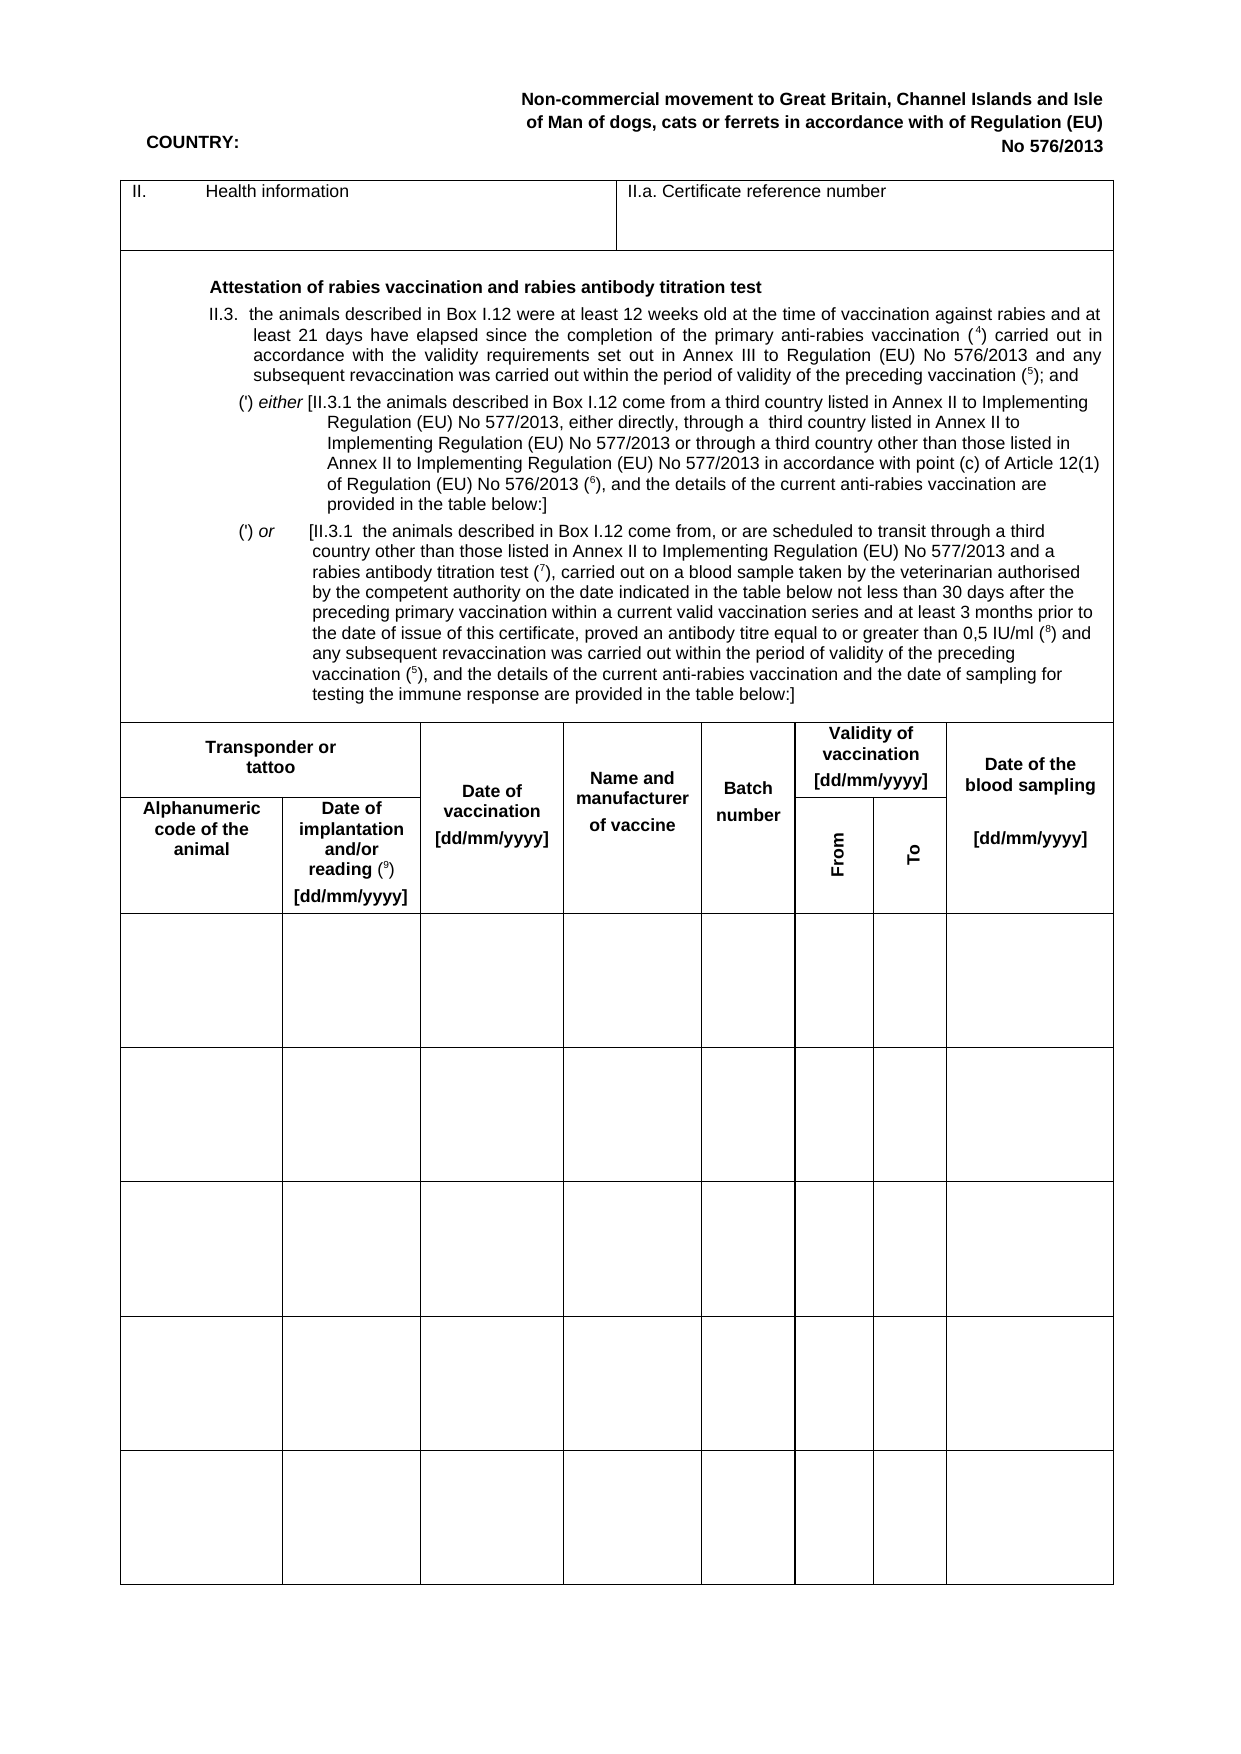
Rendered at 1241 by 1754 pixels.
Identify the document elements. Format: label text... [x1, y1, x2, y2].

table_cell [421, 1451, 563, 1584]
text Non-commercial movement to Great Britain, Channel Islands and Isle of Man of dogs, cats or ferrets in accordance with of Regulation (EU) No 576/2013 [500, 89, 1103, 156]
table_header II. Health information [121, 181, 616, 249]
table_cell [947, 1048, 1113, 1181]
table_cell [121, 1048, 282, 1181]
table_cell [947, 914, 1113, 1047]
table_cell From [796, 798, 873, 912]
table_cell [702, 1182, 794, 1316]
table_cell Transponder or tattoo [121, 723, 420, 797]
table_cell Attestation of rabies vaccination and rabies antibody titration test II.3. the animals described in Box I.12 were at least 12 weeks old at the time of vaccination against rabies and at least 21 days have elapsed since the completion of the primary anti-rabies vaccination (4) carried out in accordance with the validity requirements set out in Annex III to Regulation (EU) No 576/2013 and any subsequent revaccination was carried out within the period of validity of the preceding vaccination (5); and (') either [II.3.1 the animals described in Box I.12 come from a third country listed in Annex II to Implementing Regulation (EU) No 577/2013, either directly, through a third country listed in Annex II to Implementing Regulation (EU) No 577/2013 or through a third country other than those listed in Annex II to Implementing Regulation (EU) No 577/2013 in accordance with point (c) of Article 12(1) of Regulation (EU) No 576/2013 (6), and the details of the current anti-rabies vaccination are provided in the table below:] (') or [II.3.1 the animals described in Box I.12 come from, or are scheduled to transit through a third country other than those listed in Annex II to Implementing Regulation (EU) No 577/2013 and a rabies antibody titration test (7), carried out on a blood sample taken by the veterinarian authorised by the competent authority on the date indicated in the table below not less than 30 days after the preceding primary vaccination within a current valid vaccination series and at least 3 months prior to the date of issue of this certificate, proved an antibody titre equal to or greater than 0,5 IU/ml (8) and any subsequent revaccination was carried out within the period of validity of the preceding vaccination (5), and the details of the current anti-rabies vaccination and the date of sampling for testing the immune response are provided in the table below:] [121, 251, 1113, 722]
table_cell [564, 1182, 701, 1316]
table_cell [121, 914, 282, 1047]
table_cell [421, 1048, 563, 1181]
table_cell [564, 1317, 701, 1450]
table_cell [283, 1048, 420, 1181]
table_cell Name and manufacturer of vaccine [564, 723, 701, 912]
table_cell [421, 1182, 563, 1316]
table_cell Date of implantation and/or reading (9) [dd/mm/yyyy] [283, 798, 420, 912]
table_cell [702, 914, 794, 1047]
table_cell [947, 1451, 1113, 1584]
table_cell [121, 1182, 282, 1316]
table_cell [421, 914, 563, 1047]
table_cell [874, 1048, 946, 1181]
table_cell [874, 1317, 946, 1450]
table_cell [947, 1317, 1113, 1450]
table_cell [564, 914, 701, 1047]
table_cell To [874, 798, 946, 912]
table_cell [796, 1048, 873, 1181]
table_cell [564, 1048, 701, 1181]
table_cell [796, 1451, 873, 1584]
table_cell [421, 1317, 563, 1450]
table_cell [874, 1451, 946, 1584]
table_cell [702, 1451, 794, 1584]
table_cell [796, 1317, 873, 1450]
table_cell [796, 1182, 873, 1316]
table_cell [121, 1451, 282, 1584]
table_cell [796, 914, 873, 1047]
table_cell [283, 1317, 420, 1450]
table_header II.a. Certificate reference number [617, 181, 1113, 249]
table_cell Date of vaccination [dd/mm/yyyy] [421, 723, 563, 912]
table_cell [702, 1048, 794, 1181]
table_cell [947, 1182, 1113, 1316]
table_cell Batch number [702, 723, 794, 912]
table_cell [283, 1182, 420, 1316]
table_cell Validity of vaccination [dd/mm/yyyy] [796, 723, 946, 797]
table_cell [874, 914, 946, 1047]
table_cell [283, 1451, 420, 1584]
table_cell Date of the blood sampling [dd/mm/yyyy] [947, 723, 1113, 912]
table_cell [874, 1182, 946, 1316]
table_cell Alphanumeric code of the animal [121, 798, 282, 912]
table_cell [702, 1317, 794, 1450]
table_cell [121, 1317, 282, 1450]
table_cell [283, 914, 420, 1047]
table_cell [564, 1451, 701, 1584]
